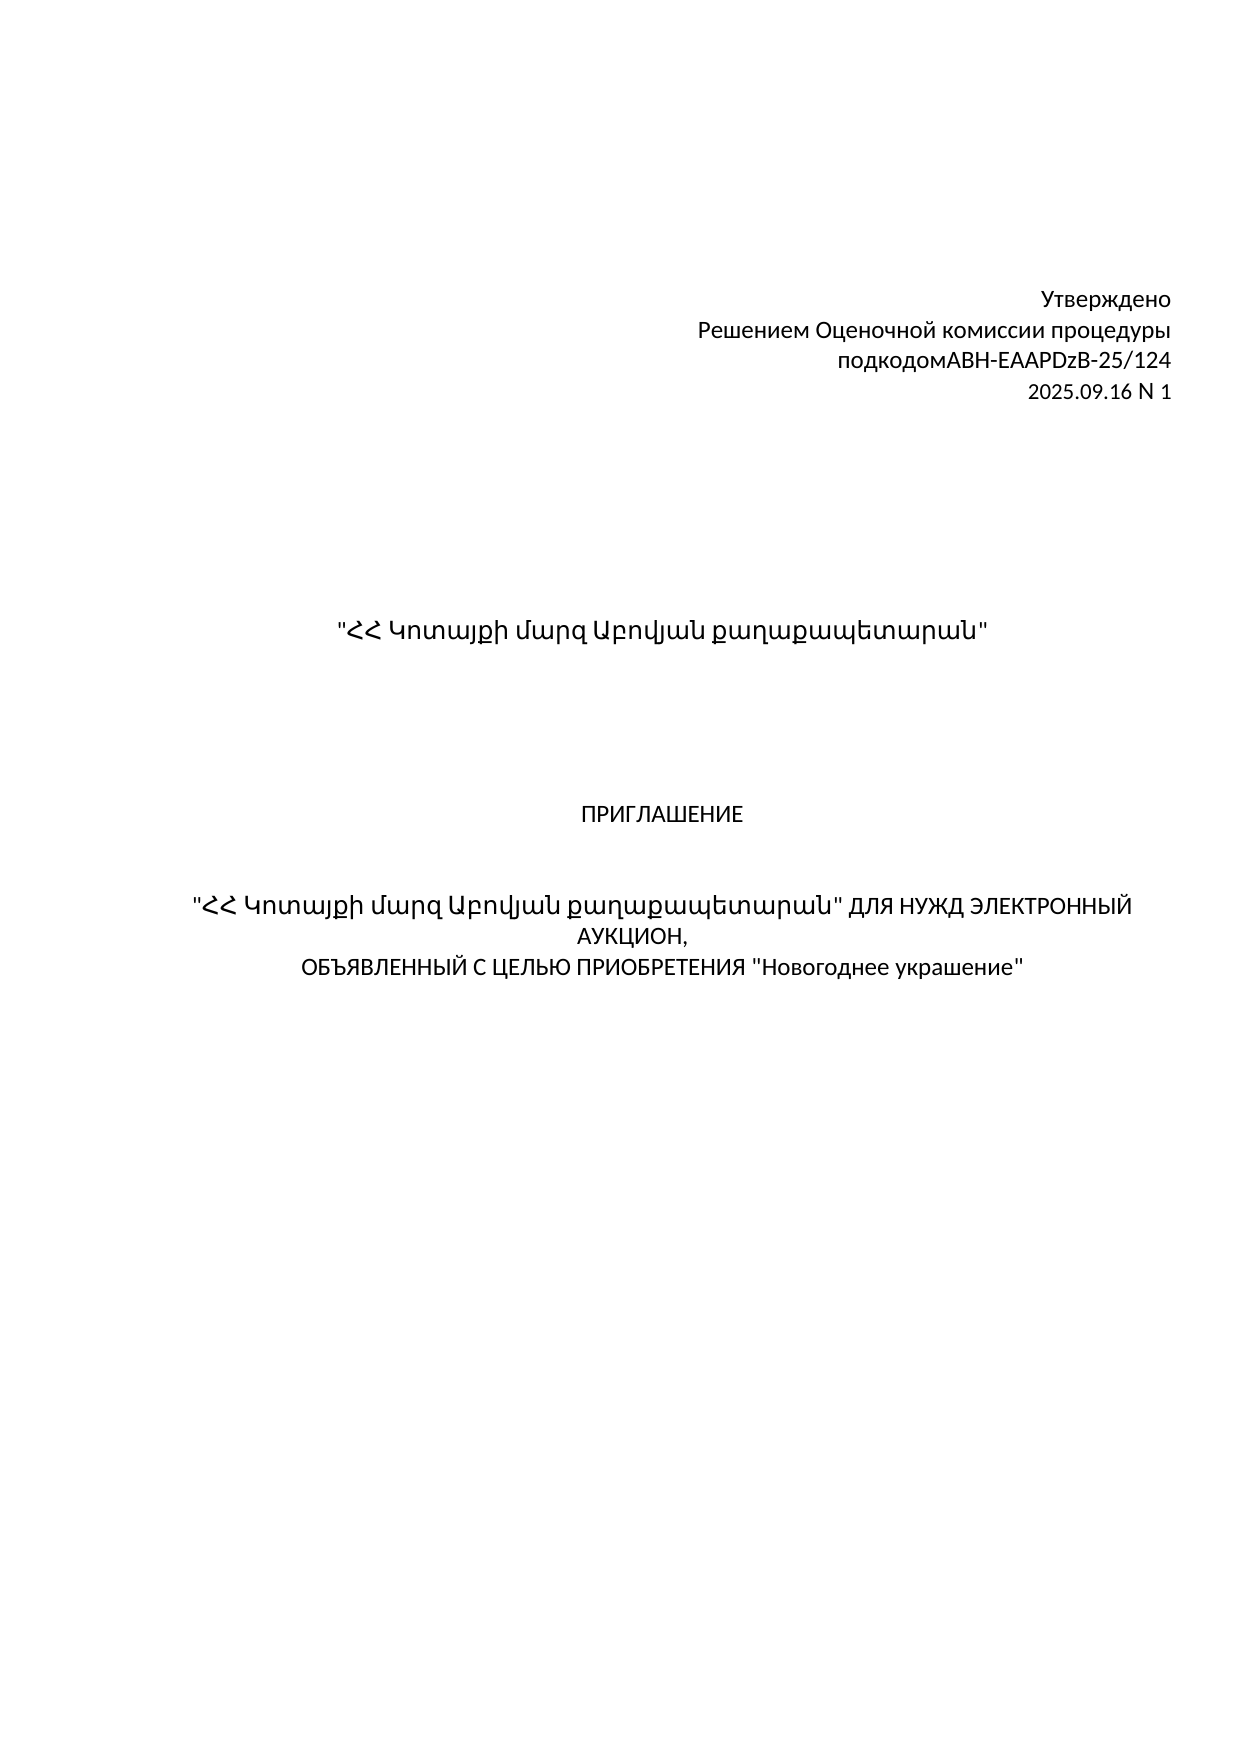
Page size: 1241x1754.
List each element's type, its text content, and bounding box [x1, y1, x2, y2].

text ПРИГЛАШЕНИЕ [94, 798, 1171, 829]
text Решением Оценочной комиссии процедуры [94, 314, 1171, 344]
text 2025.09.16 N 1 [94, 375, 1171, 405]
text Утверждено [94, 283, 1171, 314]
text "ՀՀ Կոտայքի մարզ Աբովյան քաղաքապետարան" [94, 615, 1171, 646]
text подкодомABH-EAAPDzB-25/124 [94, 344, 1171, 375]
text ОБЪЯВЛЕННЫЙ С ЦЕЛЬЮ ПРИОБРЕТЕНИЯ "Новогоднее украшение" [94, 951, 1171, 982]
text "ՀՀ Կոտայքի մարզ Աբովյան քաղաքապետարան" ДЛЯ НУЖД ЭЛЕКТРОННЫЙ АУКЦИОН, [94, 890, 1171, 951]
